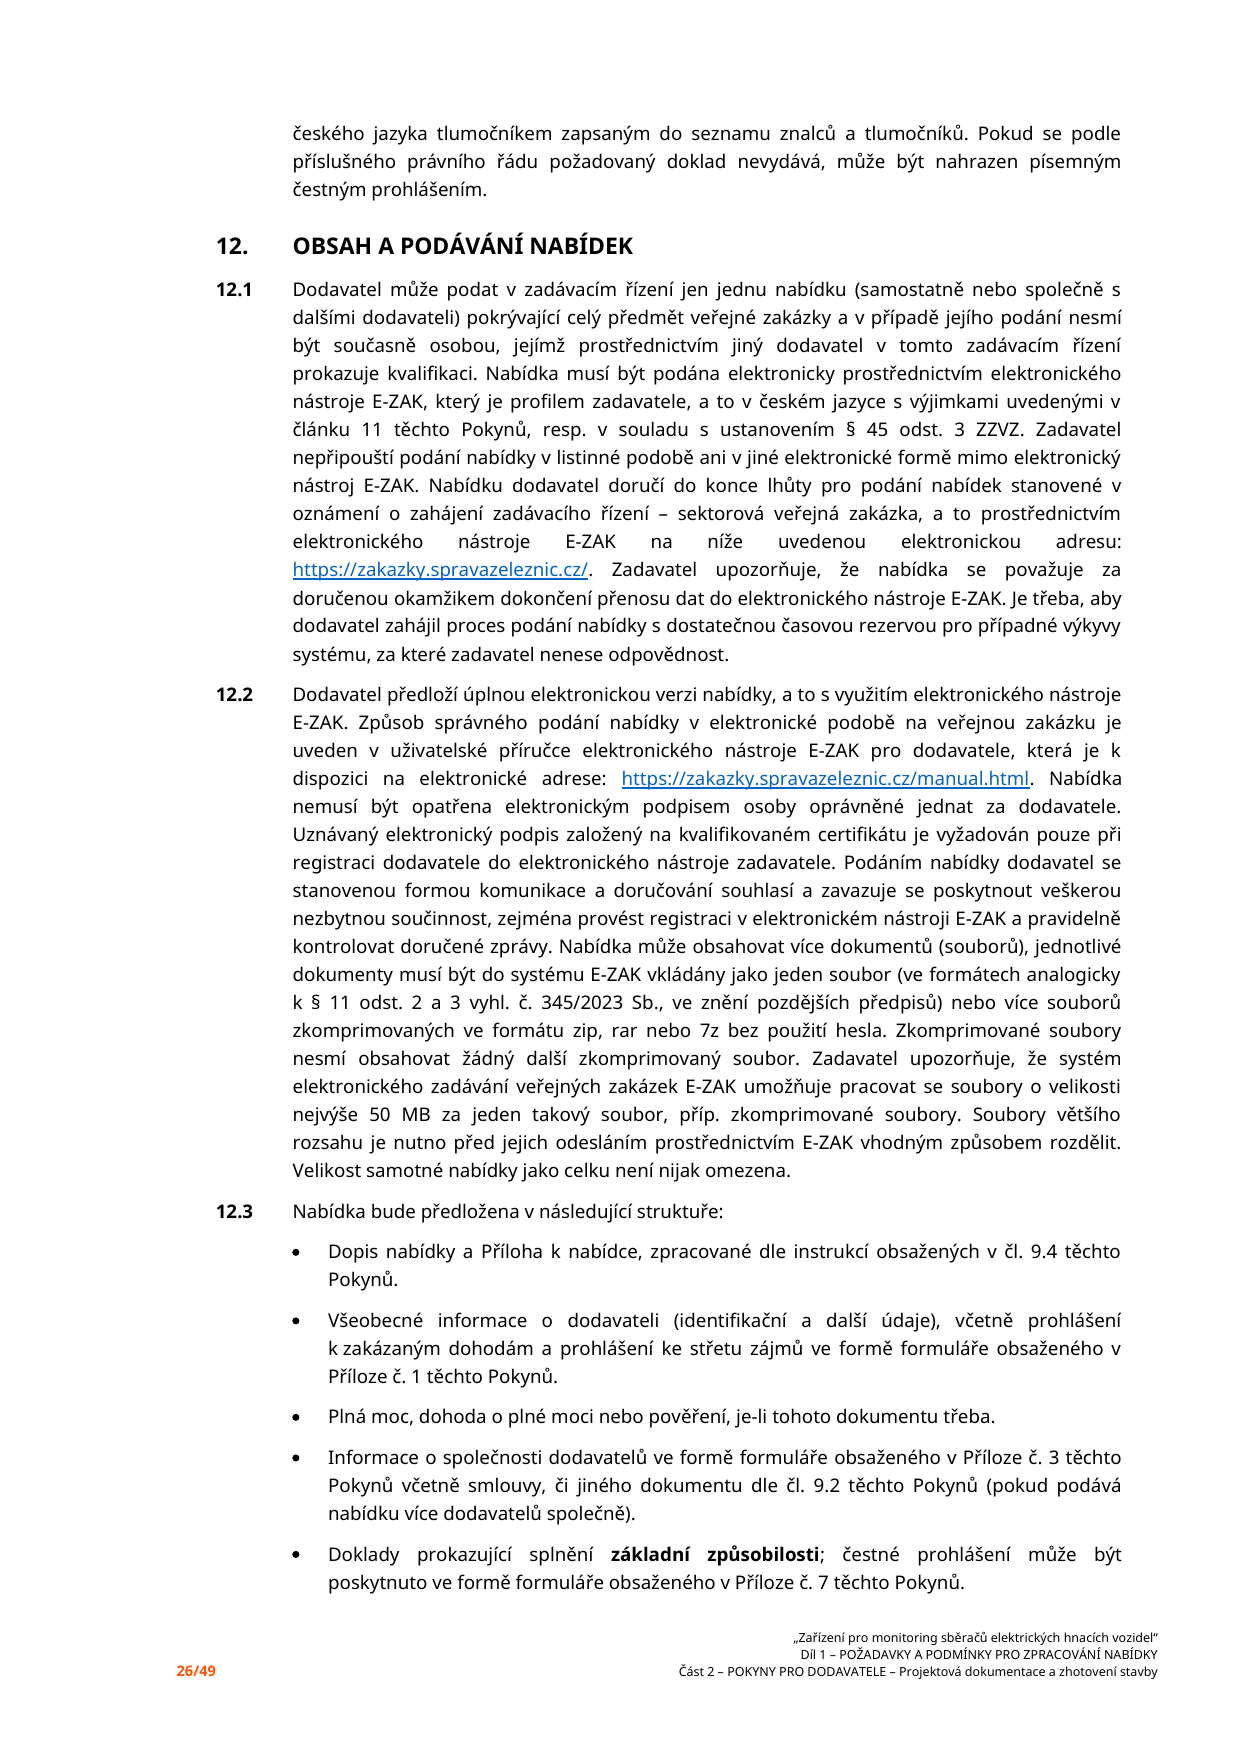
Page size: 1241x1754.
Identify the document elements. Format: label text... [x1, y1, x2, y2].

text Informace o společnosti dodavatelů ve formě formuláře obsaženého v Příloze č. 3 těchto Pokynů včetně smlouvy, či jiného dokumentu dle čl. 9.2 těchto Pokynů (pokud podává nabídku více dodavatelů společně). [292, 1444, 1122, 1526]
text Nabídka bude předložena v následující struktuře: [216, 1198, 1122, 1224]
text Doklady prokazující splnění základní způsobilosti; čestné prohlášení může být poskytnuto ve formě formuláře obsaženého v Příloze č. 7 těchto Pokynů. [292, 1541, 1122, 1594]
text OBSAH a PODÁVÁNÍ NABÍDEK [216, 230, 1122, 261]
text Dodavatel může podat v zadávacím řízení jen jednu nabídku (samostatně nebo společně s dalšími dodavateli) pokrývající celý předmět veřejné zakázky a v případě jejího podání nesmí být současně osobou, jejímž prostřednictvím jiný dodavatel v tomto zadávacím řízení prokazuje kvalifikaci. Nabídka musí být podána elektronicky prostřednictvím elektronického nástroje E-ZAK, který je profilem zadavatele, a to v českém jazyce s výjimkami uvedenými v článku 11 těchto Pokynů, resp. v souladu s ustanovením § 45 odst. 3 ZZVZ. Zadavatel nepřipouští podání nabídky v listinné podobě ani v jiné elektronické formě mimo elektronický nástroj E-ZAK. Nabídku dodavatel doručí do konce lhůty pro podání nabídek stanovené v oznámení o zahájení zadávacího řízení – sektorová veřejná zakázka, a to prostřednictvím elektronického nástroje E-ZAK na níže uvedenou elektronickou adresu: https://zakazky.spravazeleznic.cz/. Zadavatel upozorňuje, že nabídka se považuje za doručenou okamžikem dokončení přenosu dat do elektronického nástroje E-ZAK. Je třeba, aby dodavatel zahájil proces podání nabídky s dostatečnou časovou rezervou pro případné výkyvy systému, za které zadavatel nenese odpovědnost. [216, 277, 1122, 666]
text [216, 121, 1122, 202]
text Všeobecné informace o dodavateli (identifikační a další údaje), včetně prohlášení k zakázaným dohodám a prohlášení ke střetu zájmů ve formě formuláře obsaženého v Příloze č. 1 těchto Pokynů. [292, 1307, 1122, 1389]
text Plná moc, dohoda o plné moci nebo pověření, je-li tohoto dokumentu třeba. [292, 1404, 1122, 1429]
text Dodavatel předloží úplnou elektronickou verzi nabídky, a to s využitím elektronického nástroje E-ZAK. Způsob správného podání nabídky v elektronické podobě na veřejnou zakázku je uveden v uživatelské příručce elektronického nástroje E-ZAK pro dodavatele, která je k dispozici na elektronické adrese: https://zakazky.spravazeleznic.cz/manual.html. Nabídka nemusí být opatřena elektronickým podpisem osoby oprávněné jednat za dodavatele. Uznávaný elektronický podpis založený na kvalifikovaném certifikátu je vyžadován pouze při registraci dodavatele do elektronického nástroje zadavatele. Podáním nabídky dodavatel se stanovenou formou komunikace a doručování souhlasí a zavazuje se poskytnout veškerou nezbytnou součinnost, zejména provést registraci v elektronickém nástroji E-ZAK a pravidelně kontrolovat doručené zprávy. Nabídka může obsahovat více dokumentů (souborů), jednotlivé dokumenty musí být do systému E-ZAK vkládány jako jeden soubor (ve formátech analogicky k § 11 odst. 2 a 3 vyhl. č. 345/2023 Sb., ve znění pozdějších předpisů) nebo více souborů zkomprimovaných ve formátu zip, rar nebo 7z bez použití hesla. Zkomprimované soubory nesmí obsahovat žádný další zkomprimovaný soubor. Zadavatel upozorňuje, že systém elektronického zadávání veřejných zakázek E-ZAK umožňuje pracovat se soubory o velikosti nejvýše 50 MB za jeden takový soubor, příp. zkomprimované soubory. Soubory většího rozsahu je nutno před jejich odesláním prostřednictvím E-ZAK vhodným způsobem rozdělit. Velikost samotné nabídky jako celku není nijak omezena. [216, 681, 1122, 1183]
text Dopis nabídky a Příloha k nabídce, zpracované dle instrukcí obsažených v čl. 9.4 těchto Pokynů. [292, 1239, 1122, 1292]
